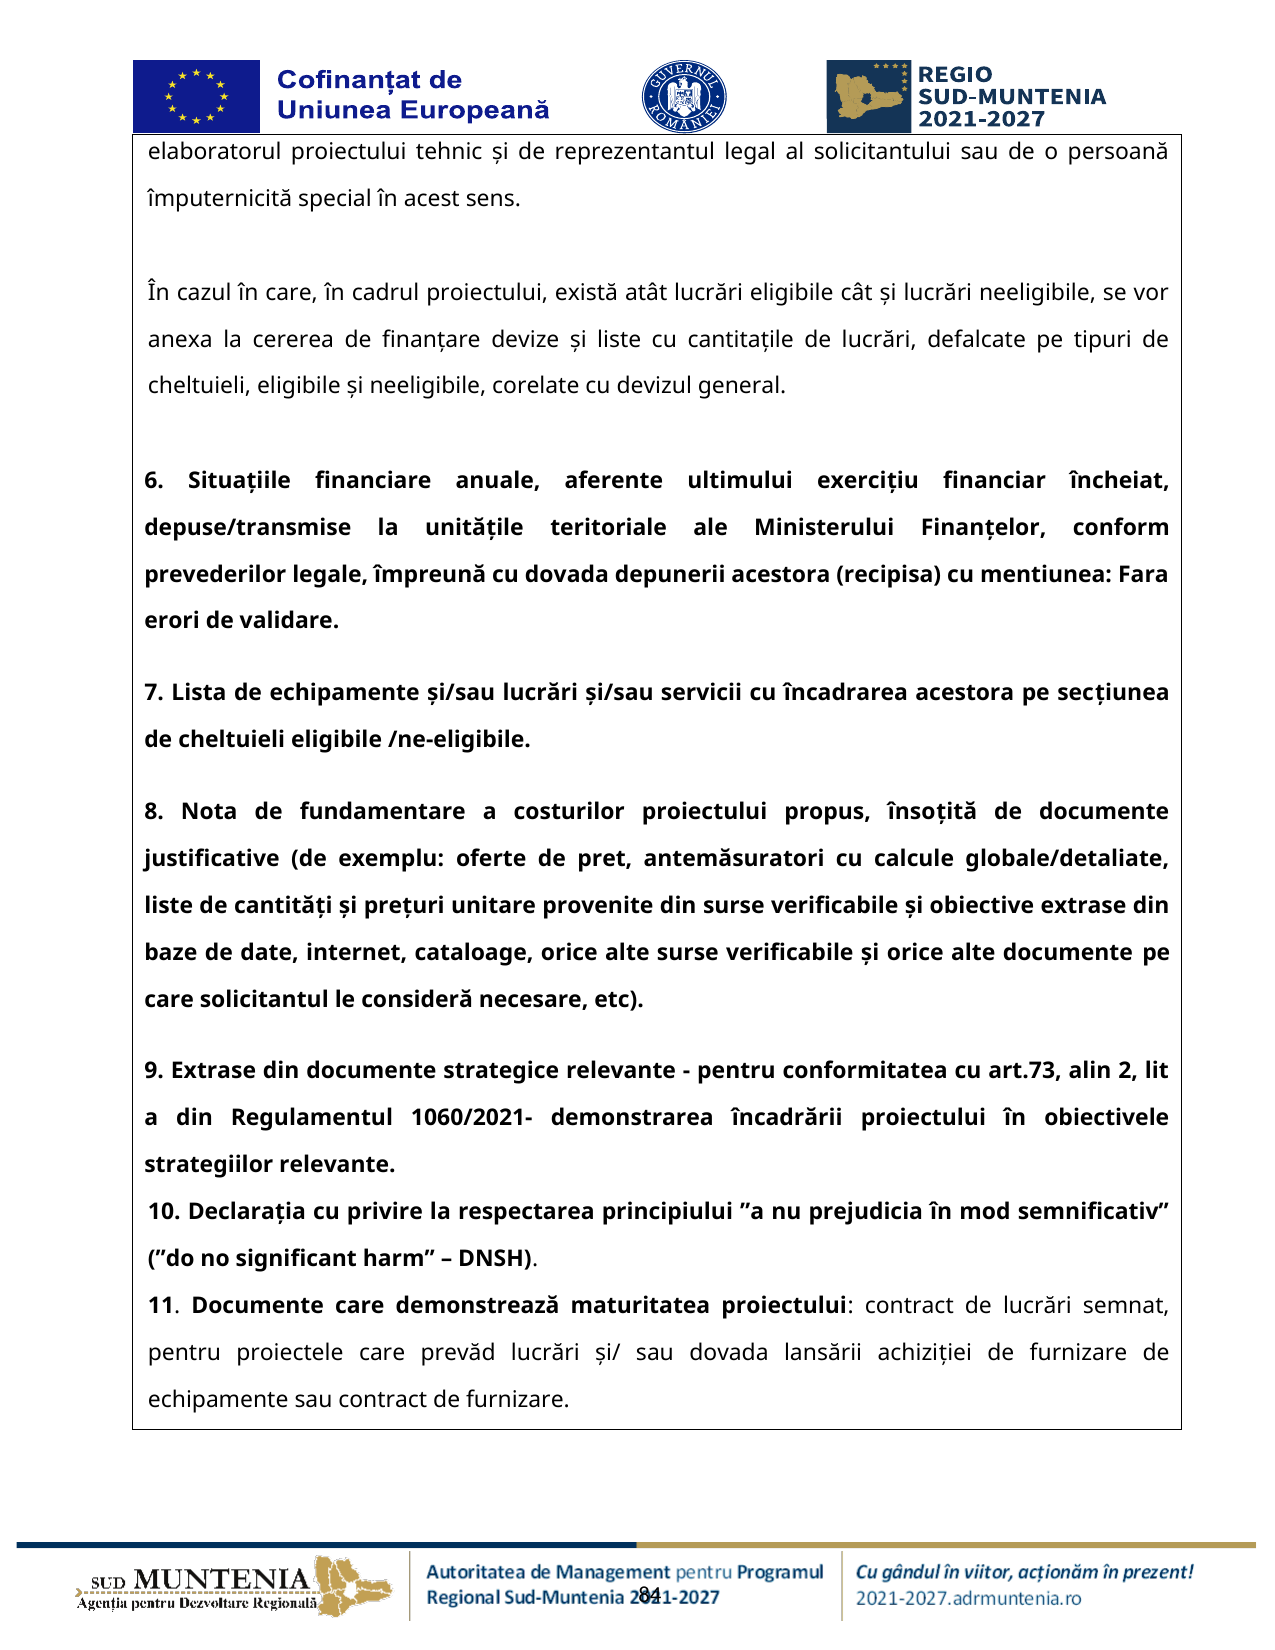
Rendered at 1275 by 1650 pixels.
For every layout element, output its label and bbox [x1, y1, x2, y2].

picture [16, 1542, 1257, 1622]
table_header [133, 135, 1181, 1429]
